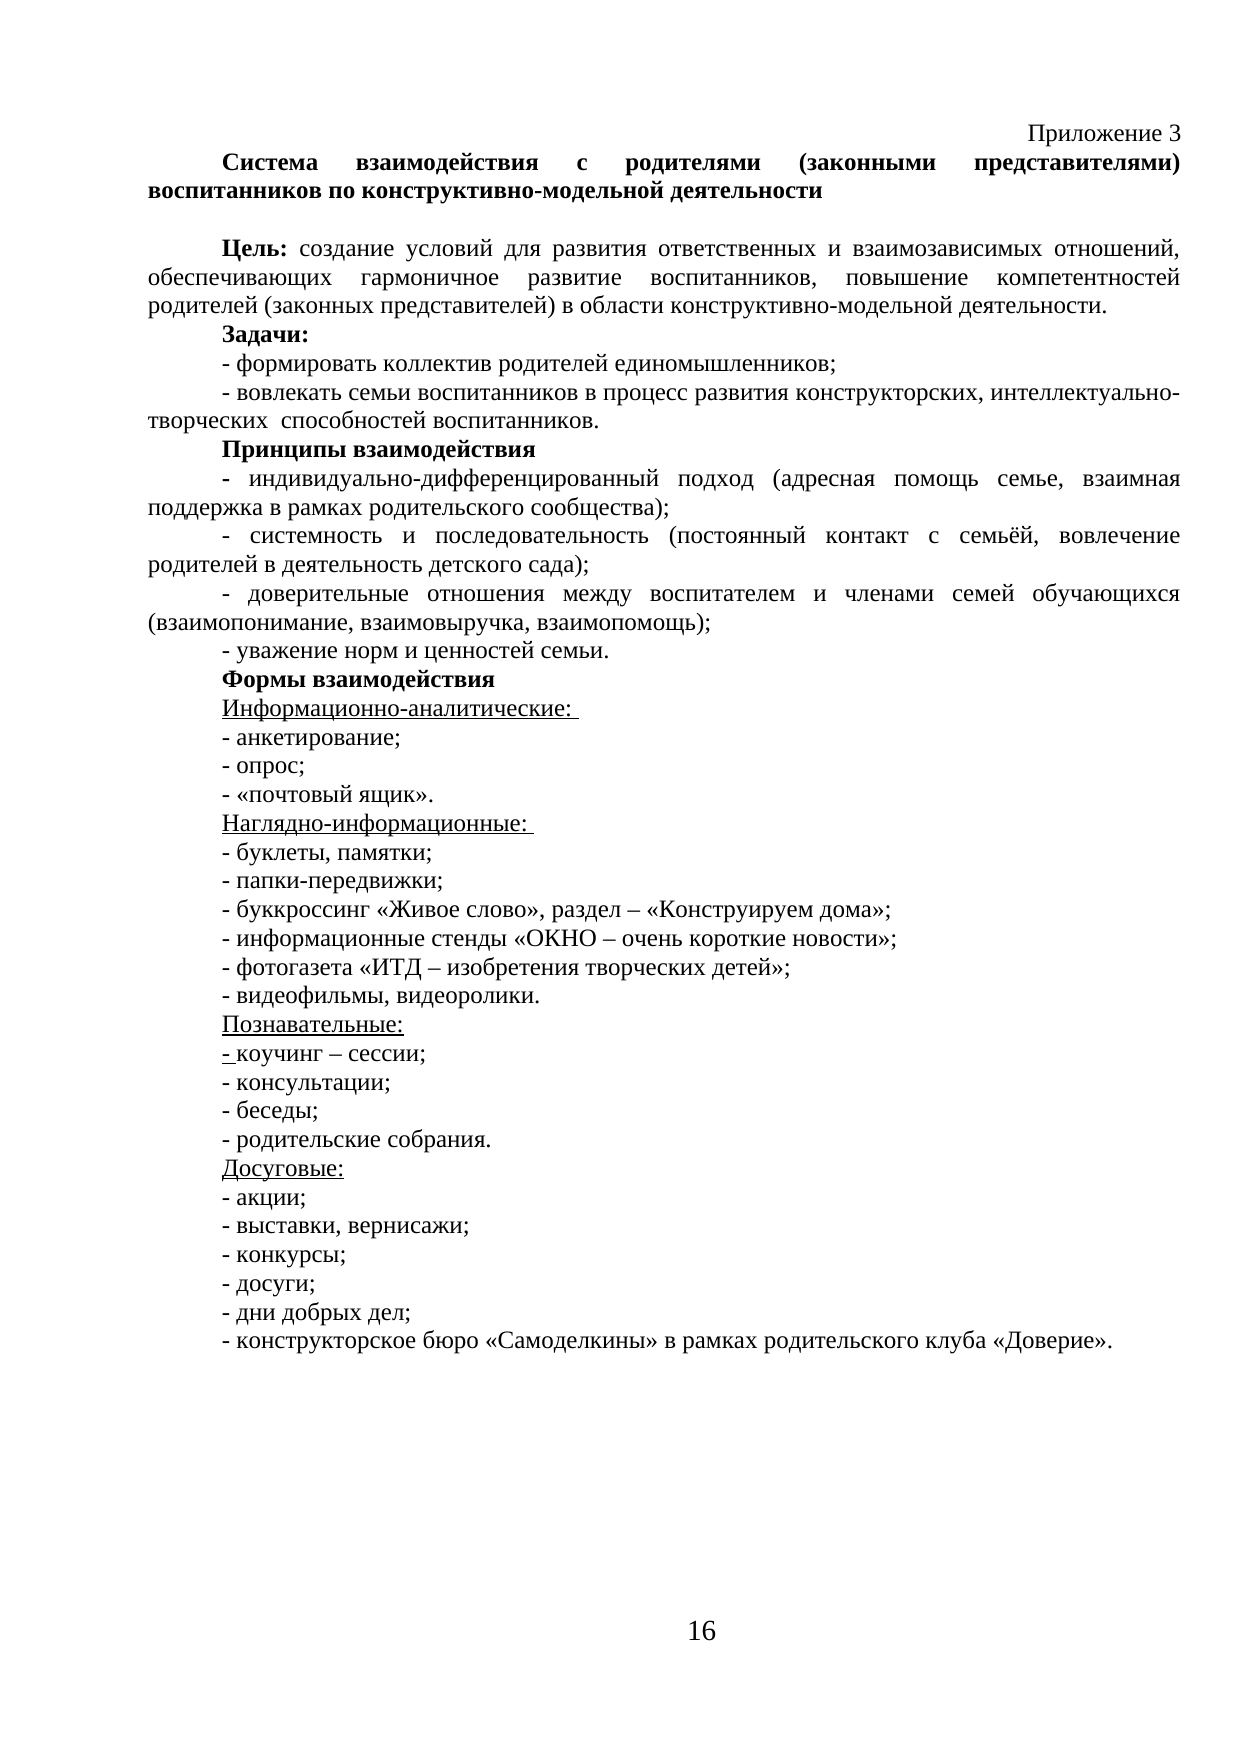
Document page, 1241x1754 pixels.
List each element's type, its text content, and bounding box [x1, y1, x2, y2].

text - конструкторское бюро «Самоделкины» в рамках родительского клуба «Доверие». [148, 1326, 1181, 1354]
text - досуги; [148, 1268, 1181, 1297]
text - вовлекать семьи воспитанников в процесс развития конструкторских, интеллектуально-творческих способностей воспитанников. [148, 377, 1181, 434]
text Принципы взаимодействия [148, 434, 1181, 463]
text - выставки, вернисажи; [148, 1211, 1181, 1239]
text Цель: создание условий для развития ответственных и взаимозависимых отношений, обеспечивающих гармоничное развитие воспитанников, повышение компетентностей родителей (законных представителей) в области конструктивно-модельной деятельности. [148, 233, 1181, 319]
text - дни добрых дел; [148, 1297, 1181, 1326]
text - формировать коллектив родителей единомышленников; [148, 348, 1181, 377]
text Познавательные: [148, 1009, 1181, 1038]
text - системность и последовательность (постоянный контакт с семьёй, вовлечение родителей в деятельность детского сада); [148, 521, 1181, 578]
text - индивидуально-дифференцированный подход (адресная помощь семье, взаимная поддержка в рамках родительского сообщества); [148, 463, 1181, 521]
text Задачи: [148, 319, 1181, 348]
text - акции; [148, 1182, 1181, 1211]
text - буккроссинг «Живое слово», раздел – «Конструируем дома»; [148, 894, 1181, 923]
text - конкурсы; [148, 1239, 1181, 1268]
text - уважение норм и ценностей семьи. [148, 636, 1181, 664]
text - консультации; [148, 1067, 1181, 1096]
text - доверительные отношения между воспитателем и членами семей обучающихся (взаимопонимание, взаимовыручка, взаимопомощь); [148, 578, 1181, 636]
text Приложение 3 [148, 118, 1181, 147]
text - фотогазета «ИТД – изобретения творческих детей»; [148, 952, 1181, 981]
text Наглядно-информационные: [148, 808, 1181, 837]
text - беседы; [148, 1096, 1181, 1124]
text Информационно-аналитические: [148, 693, 1181, 722]
text - родительские собрания. [148, 1124, 1181, 1153]
text Система взаимодействия с родителями (законными представителями) воспитанников по конструктивно-модельной деятельности [148, 147, 1181, 204]
text - коучинг – сессии; [148, 1038, 1181, 1067]
text Досуговые: [148, 1153, 1181, 1182]
text - буклеты, памятки; [148, 837, 1181, 866]
text - опрос; [148, 751, 1181, 779]
text - видеофильмы, видеоролики. [148, 981, 1181, 1009]
text - папки-передвижки; [148, 866, 1181, 894]
text - «почтовый ящик». [148, 779, 1181, 808]
text - информационные стенды «ОКНО – очень короткие новости»; [148, 923, 1181, 952]
text - анкетирование; [148, 722, 1181, 751]
text Формы взаимодействия [148, 664, 1181, 693]
